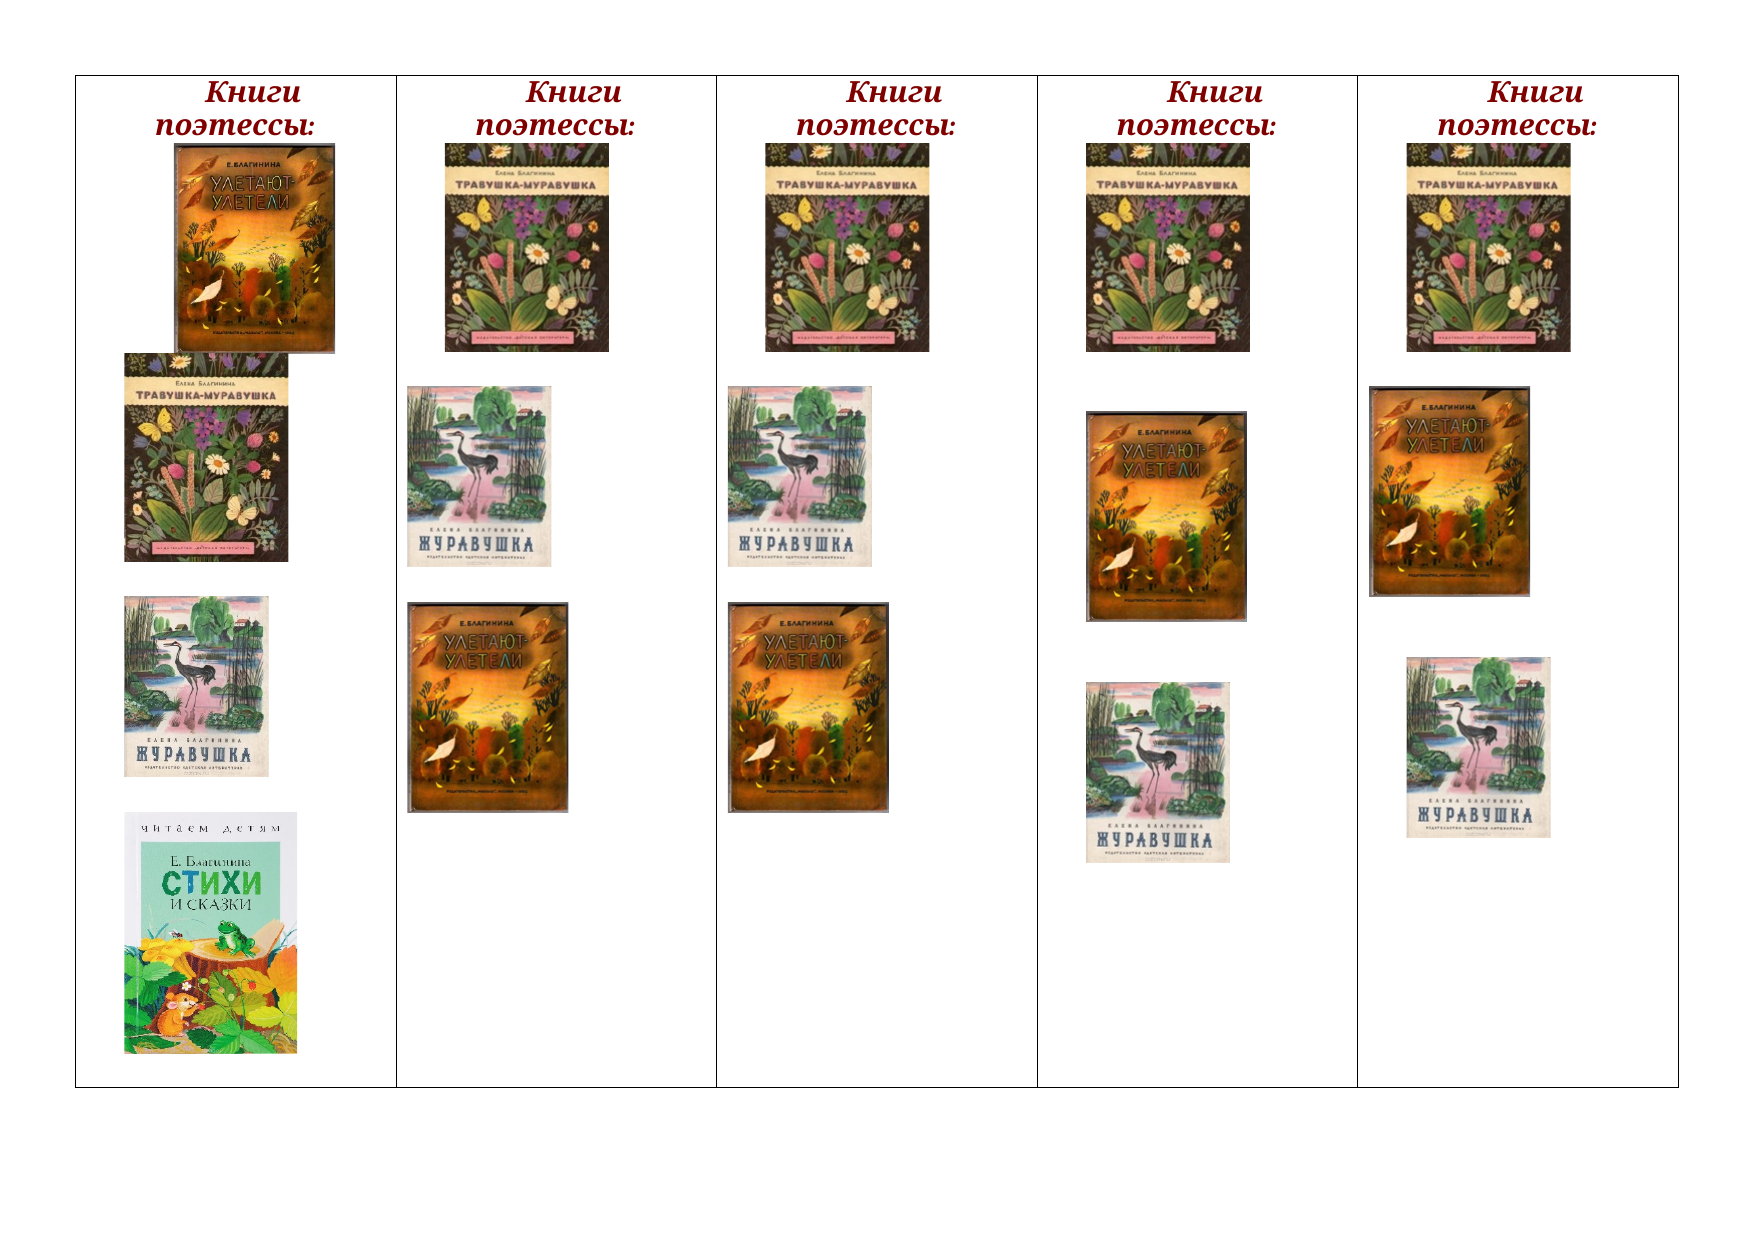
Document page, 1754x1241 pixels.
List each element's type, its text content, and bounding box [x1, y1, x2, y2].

picture [727, 602, 889, 813]
picture [407, 602, 569, 813]
picture [1086, 411, 1247, 622]
table_cell Книги поэтессы: [76, 76, 396, 1087]
picture [124, 596, 269, 777]
picture [765, 143, 930, 352]
picture [1406, 143, 1571, 352]
table_cell Книги поэтессы: [1038, 76, 1357, 1087]
picture [727, 386, 872, 567]
table_cell Книги поэтессы: [1358, 76, 1678, 1087]
picture [1406, 657, 1551, 838]
picture [1086, 682, 1230, 863]
picture [407, 386, 552, 567]
table_cell Книги поэтессы: [397, 76, 716, 1087]
picture [444, 143, 609, 352]
picture [124, 812, 298, 1054]
picture [1369, 386, 1531, 597]
picture [1086, 143, 1250, 352]
table_cell Книги поэтессы: [717, 76, 1037, 1087]
picture [124, 143, 336, 562]
